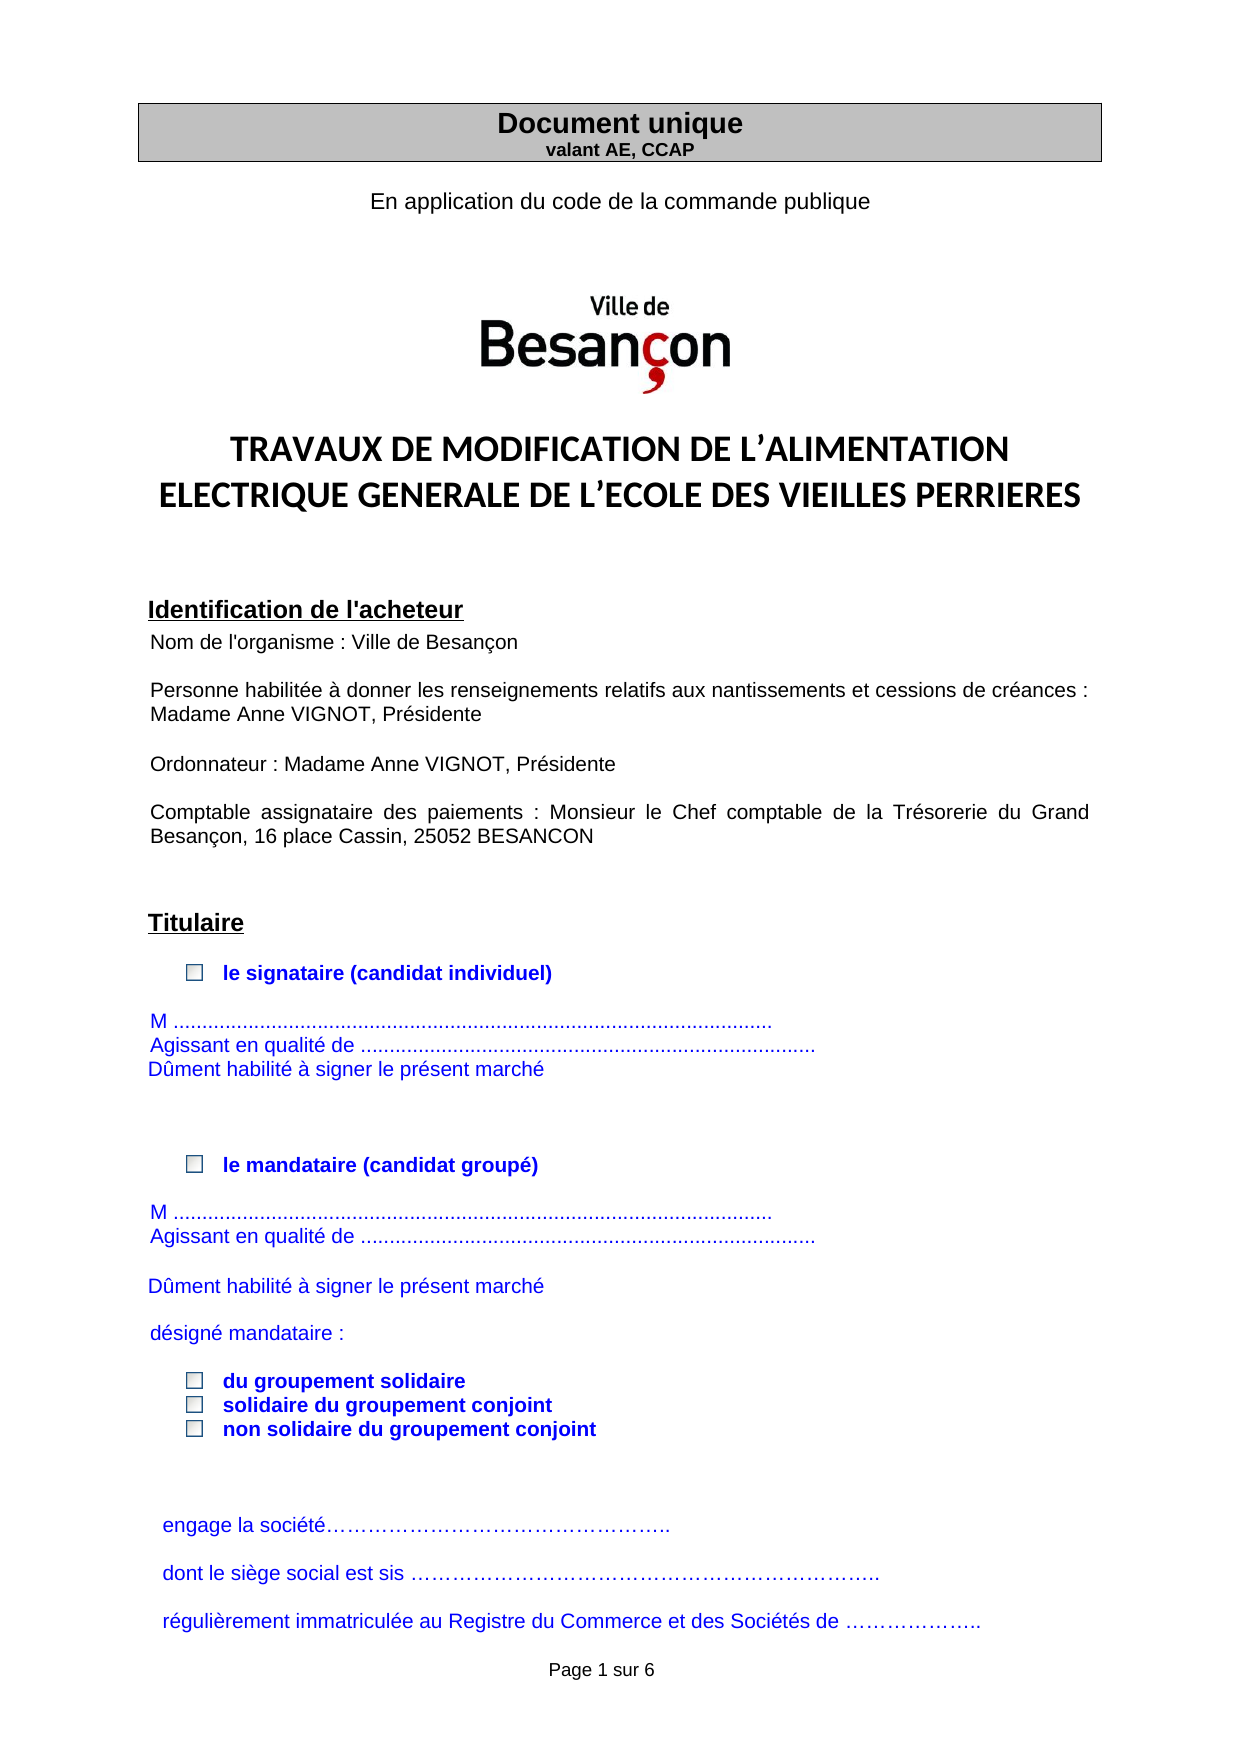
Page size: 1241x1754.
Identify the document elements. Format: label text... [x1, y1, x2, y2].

text Agissant en qualité de ............................................................................... [150, 1224, 1090, 1248]
text engage la société………………………………………….. [162, 1513, 1085, 1537]
picture [481, 295, 730, 394]
text dont le siège social est sis ………………………………………………………….. [162, 1561, 1085, 1585]
list non solidaire du groupement conjoint [185, 1417, 1085, 1441]
text TRAVAUX DE MODIFICATION DE L’ALIMENTATION ELECTRIQUE GENERALE DE L’ECOLE DES VIEILLES PERRIERES [148, 425, 1092, 517]
text régulièrement immatriculée au Registre du Commerce et des Sociétés de ……………….. [162, 1609, 1085, 1633]
picture [186, 1155, 203, 1173]
text Dûment habilité à signer le présent marché [148, 1057, 1092, 1081]
text valant AE, CCAP [139, 136, 1101, 161]
list le signataire (candidat individuel) [185, 961, 1085, 985]
picture [186, 1396, 203, 1413]
text Comptable assignataire des paiements : Monsieur le Chef comptable de la Trésorerie du Grand Besançon, 16 place Cassin, 25052 BESANCON [150, 801, 1090, 848]
text En application du code de la commande publique [148, 188, 1092, 214]
text Document unique [139, 104, 1101, 136]
list solidaire du groupement conjoint [185, 1393, 1085, 1417]
text Personne habilitée à donner les renseignements relatifs aux nantissements et cessions de créances : Madame Anne VIGNOT, Présidente [150, 679, 1090, 727]
text Dûment habilité à signer le présent marché [148, 1273, 1092, 1297]
text Nom de l'organisme : Ville de Besançon [150, 630, 1090, 654]
picture [186, 1372, 203, 1389]
text désigné mandataire : [150, 1321, 1090, 1345]
text Agissant en qualité de ............................................................................... [150, 1033, 1090, 1057]
picture [186, 1420, 203, 1437]
text M ........................................................................................................ [150, 1201, 1090, 1224]
text Titulaire [148, 908, 1092, 937]
text Ordonnateur : Madame Anne VIGNOT, Présidente [150, 752, 1090, 776]
list du groupement solidaire [185, 1369, 1085, 1393]
subtitle Identification de l'acheteur [148, 595, 1092, 623]
text M ........................................................................................................ [150, 1009, 1090, 1033]
picture [186, 964, 203, 981]
list le mandataire (candidat groupé) [185, 1153, 1085, 1177]
